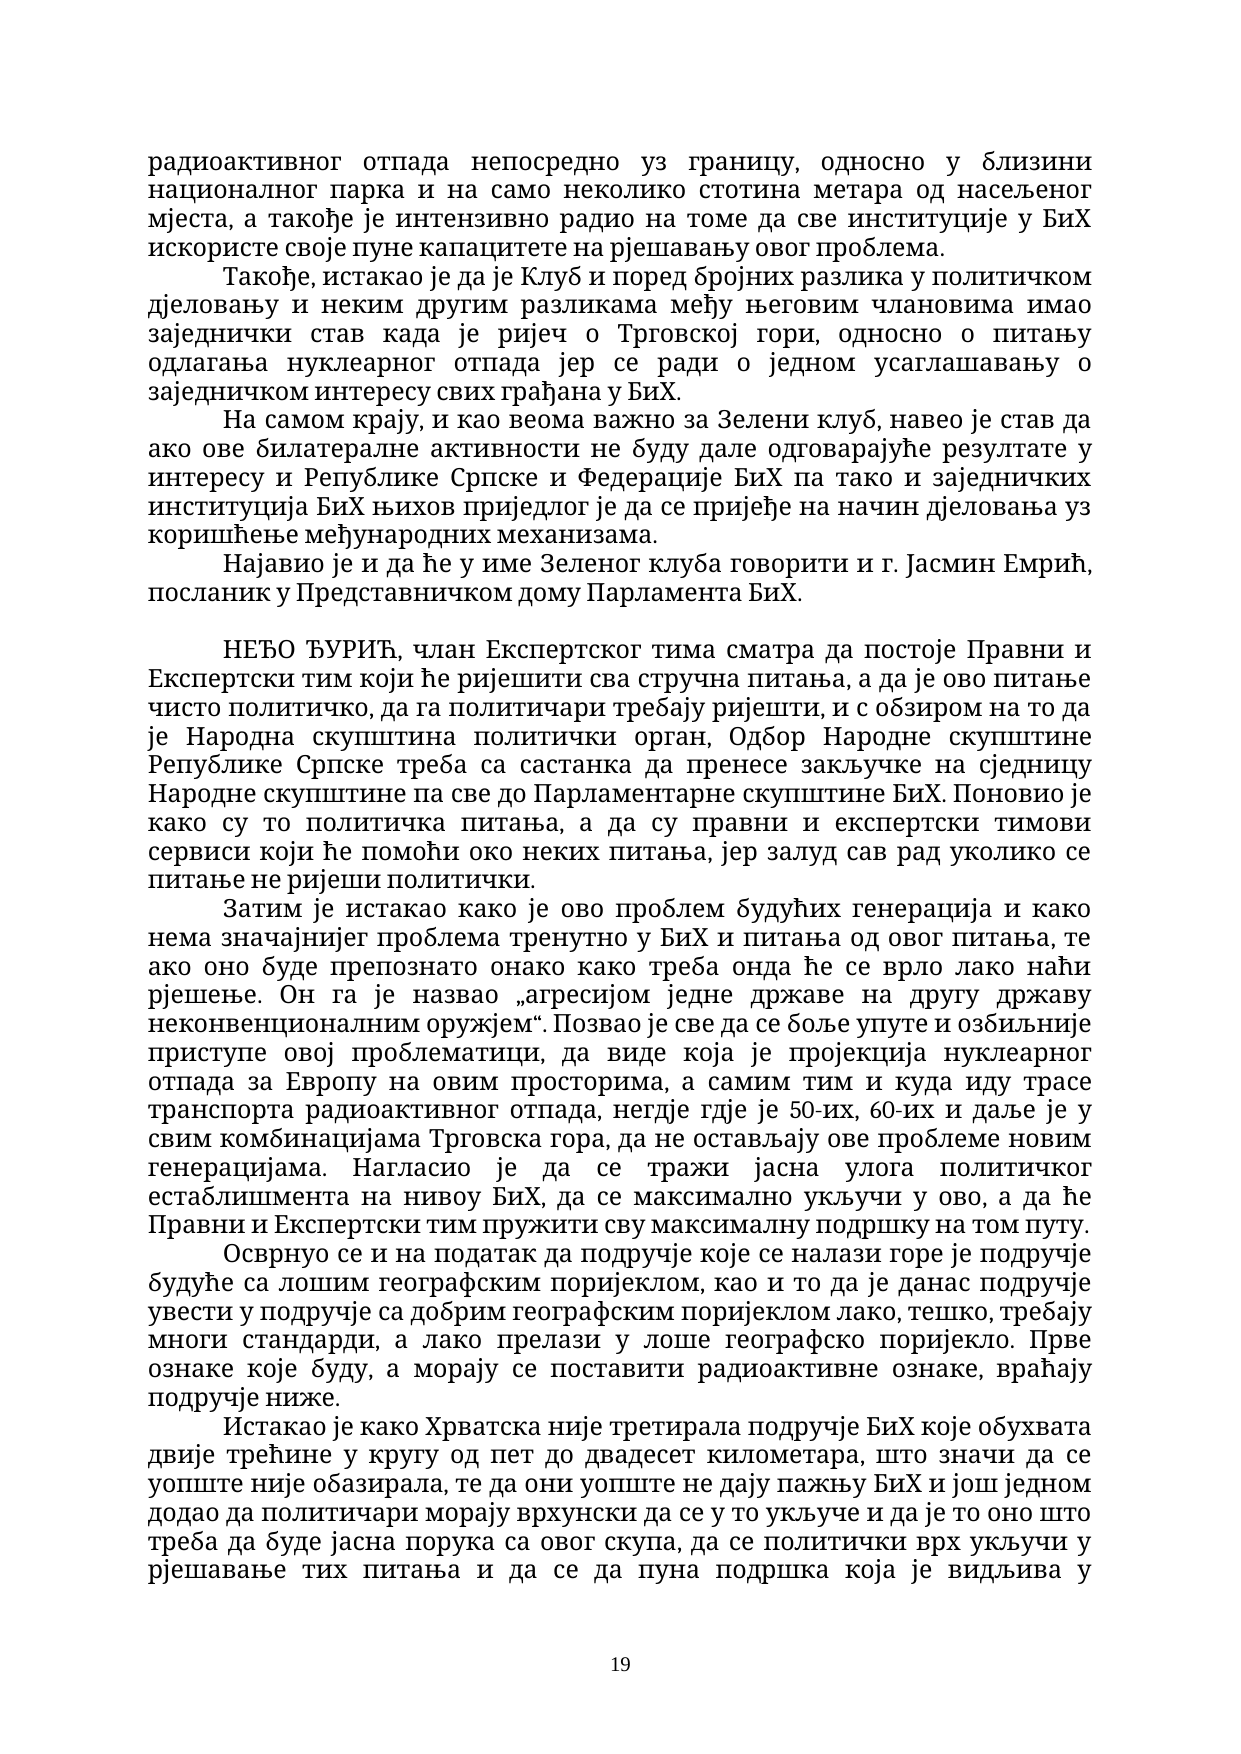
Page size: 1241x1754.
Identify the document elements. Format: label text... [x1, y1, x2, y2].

text Осврнуо се и на податак да подручје које се налази горе је подручје будуће са лошим географским поријеклом, као и то да је данас подручје увести у подручје са добрим географским поријеклом лако, тешко, требају многи стандарди, а лако прелази у лоше географско поријекло. Прве ознаке које буду, а морају се поставити радиоактивне ознаке, враћају подручје ниже. [148, 1240, 1093, 1413]
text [148, 148, 1093, 263]
text НЕЂО ЂУРИЋ, члан Експертског тима сматра да постоје Правни и Експертски тим који ће ријешити сва стручна питања, а да је ово питање чисто политичко, да га политичари требају ријешти, и с обзиром на то да је Народна скупштина политички орган, Одбор Народне скупштине Републике Српске треба са састанка да пренесе закључке на сједницу Народне скупштине па све до Парламентарне скупштине БиХ. Поновио је како су то политичка питања, а да су правни и експертски тимови сервиси који ће помоћи око неких питања, јер залуд сав рад уколико се питање не ријеши политички. [148, 636, 1093, 895]
text На самом крају, и као веома важно за Зелени клуб, навео је став да ако ове билатералне активности не буду дале одговарајуће резултате у интересу и Републике Српске и Федерације БиХ па тако и заједничких институција БиХ њихов приједлог је да се пријеђе на начин дјеловања уз коришћење међународних механизама. [148, 406, 1093, 550]
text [148, 1413, 1093, 1585]
text Такође, истакао је да је Клуб и поред бројних разлика у политичком дјеловању и неким другим разликама међу његовим члановима имао заједнички став када је ријеч о Трговској гори, односно о питању одлагања нуклеарног отпада јер се ради о једном усаглашавању о заједничком интересу свих грађана у БиХ. [148, 263, 1093, 406]
text Најавио је и да ће у име Зеленог клуба говорити и г. Јасмин Емрић, посланик у Представничком дому Парламента БиХ. [148, 550, 1093, 608]
text Затим је истакао како је ово проблем будућих генерација и како нема значајнијег проблема тренутно у БиХ и питања од овог питања, те ако оно буде препознато онако како треба онда ће се врло лако наћи рјешење. Он га је назвао „агресијом једне државе на другу државу неконвенционалним оружјем“. Позвао је све да се боље упуте и озбиљније приступе овој проблематици, да виде која је пројекција нуклеарног отпада за Европу на овим просторима, а самим тим и куда иду трасе транспорта радиоактивног отпада, негдје гдје је 50-их, 60-их и даље је у свим комбинацијама Трговска гора, да не остављају ове проблеме новим генерацијама. Нагласио је да се тражи јасна улога политичког естаблишмента на нивоу БиХ, да се максимално укључи у ово, а да ће Правни и Експертски тим пружити сву максималну подршку на том путу. [148, 895, 1093, 1240]
